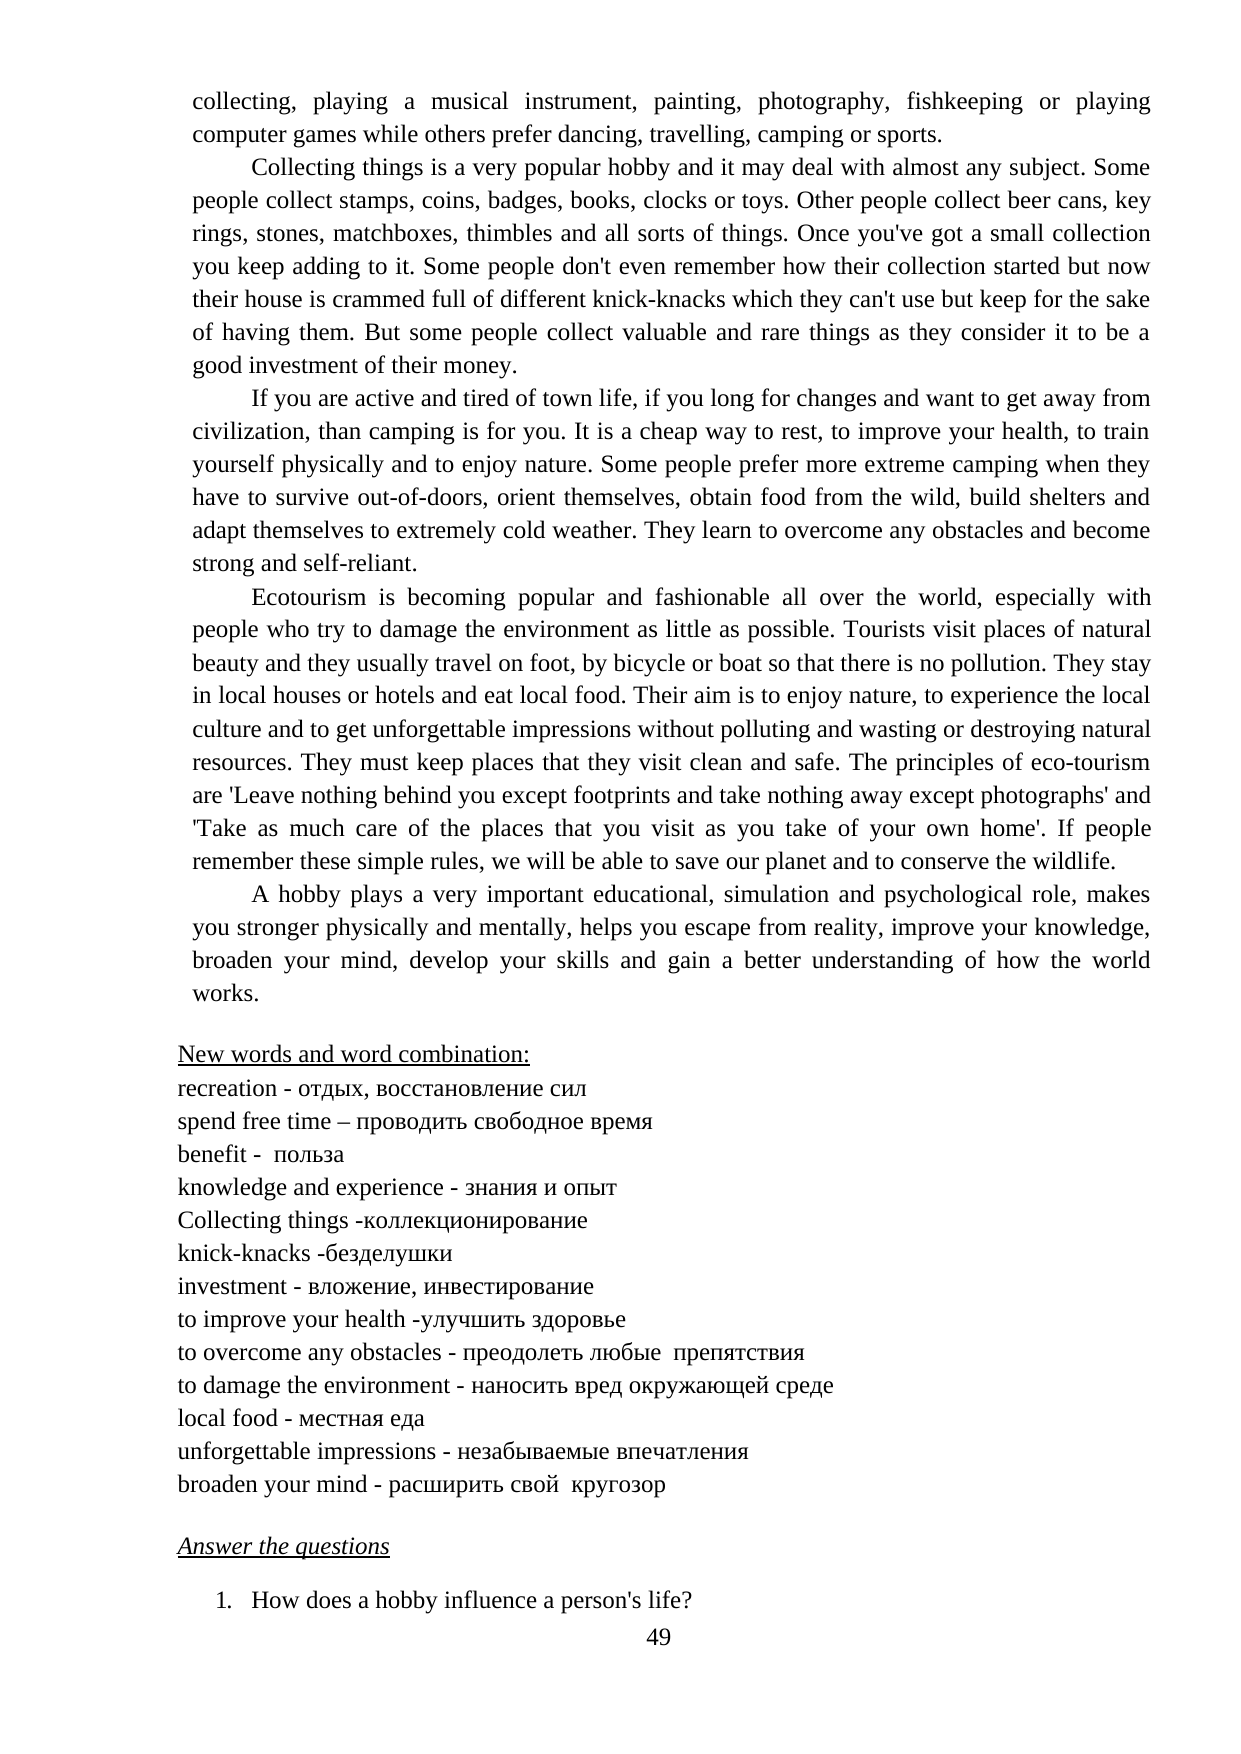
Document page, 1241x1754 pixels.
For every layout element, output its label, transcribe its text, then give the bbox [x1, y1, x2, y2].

text Ecotourism is becoming popular and fashionable all over the world, especially with people who try to damage the environment as little as possible. Tourists visit places of natural beauty and they usually travel on foot, by bicycle or boat so that there is no pollution. They stay in local houses or hotels and eat local food. Their aim is to enjoy nature, to experience the local culture and to get unforgettable impressions without polluting and wasting or destroying natural resources. They must keep places that they visit clean and safe. The principles of eco-tourism are 'Leave nothing behind you except footprints and take nothing away except photographs' and 'Take as much care of the places that you visit as you take of your own home'. If people remember these simple rules, we will be able to save our planet and to conserve the wildlife. [192, 582, 1152, 874]
text to damage the environment - наносить вред окружающей среде local food - местная еда [177, 1370, 843, 1432]
text recreation - отдых, восстановление сил [177, 1073, 1215, 1101]
text Collecting things is a very popular hobby and it may deal with almost any subject. Some people collect stamps, coins, badges, books, clocks or toys. Other people collect beer cans, key rings, stones, matchboxes, thimbles and all sorts of things. Once you've got a small collection you keep adding to it. Some people don't even remember how their collection started but now their house is crammed full of different knick-knacks which they can't use but keep for the sake of having them. But some people collect valuable and rare things as they consider it to be a good investment of their money. [192, 152, 1152, 379]
text unforgettable impressions - незабываемые впечатления broaden your mind - расширить свой кругозор [177, 1436, 823, 1497]
text New words and word combination: [177, 1039, 1215, 1068]
list How does a hobby influence a person's life? [215, 1586, 1215, 1614]
text Answer the questions [177, 1531, 1215, 1560]
text collecting, playing a musical instrument, painting, photography, fishkeeping or playing computer games while others prefer dancing, travelling, camping or sports. [192, 86, 1151, 148]
text knowledge and experience - знания и опыт Collecting things -коллекционирование knick-knacks -безделушки [177, 1172, 630, 1267]
text A hobby plays a very important educational, simulation and psychological role, makes you stronger physically and mentally, helps you escape from reality, improve your knowledge, broaden your mind, develop your skills and gain a better understanding of how the world works. [192, 879, 1152, 1007]
text spend free time – проводить свободное время benefit - польза [177, 1106, 691, 1168]
text to overcome any obstacles - преодолеть любые препятствия [177, 1337, 1215, 1366]
text to improve your health -улучшить здоровье [177, 1304, 1215, 1333]
text investment - вложение, инвестирование [177, 1271, 1215, 1300]
text If you are active and tired of town life, if you long for changes and want to get away from civilization, than camping is for you. It is a cheap way to rest, to improve your health, to train yourself physically and to enjoy nature. Some people prefer more extreme camping when they have to survive out-of-doors, orient themselves, obtain food from the wild, build shelters and adapt themselves to extremely cold weather. They learn to overcome any obstacles and become strong and self-reliant. [192, 383, 1152, 577]
